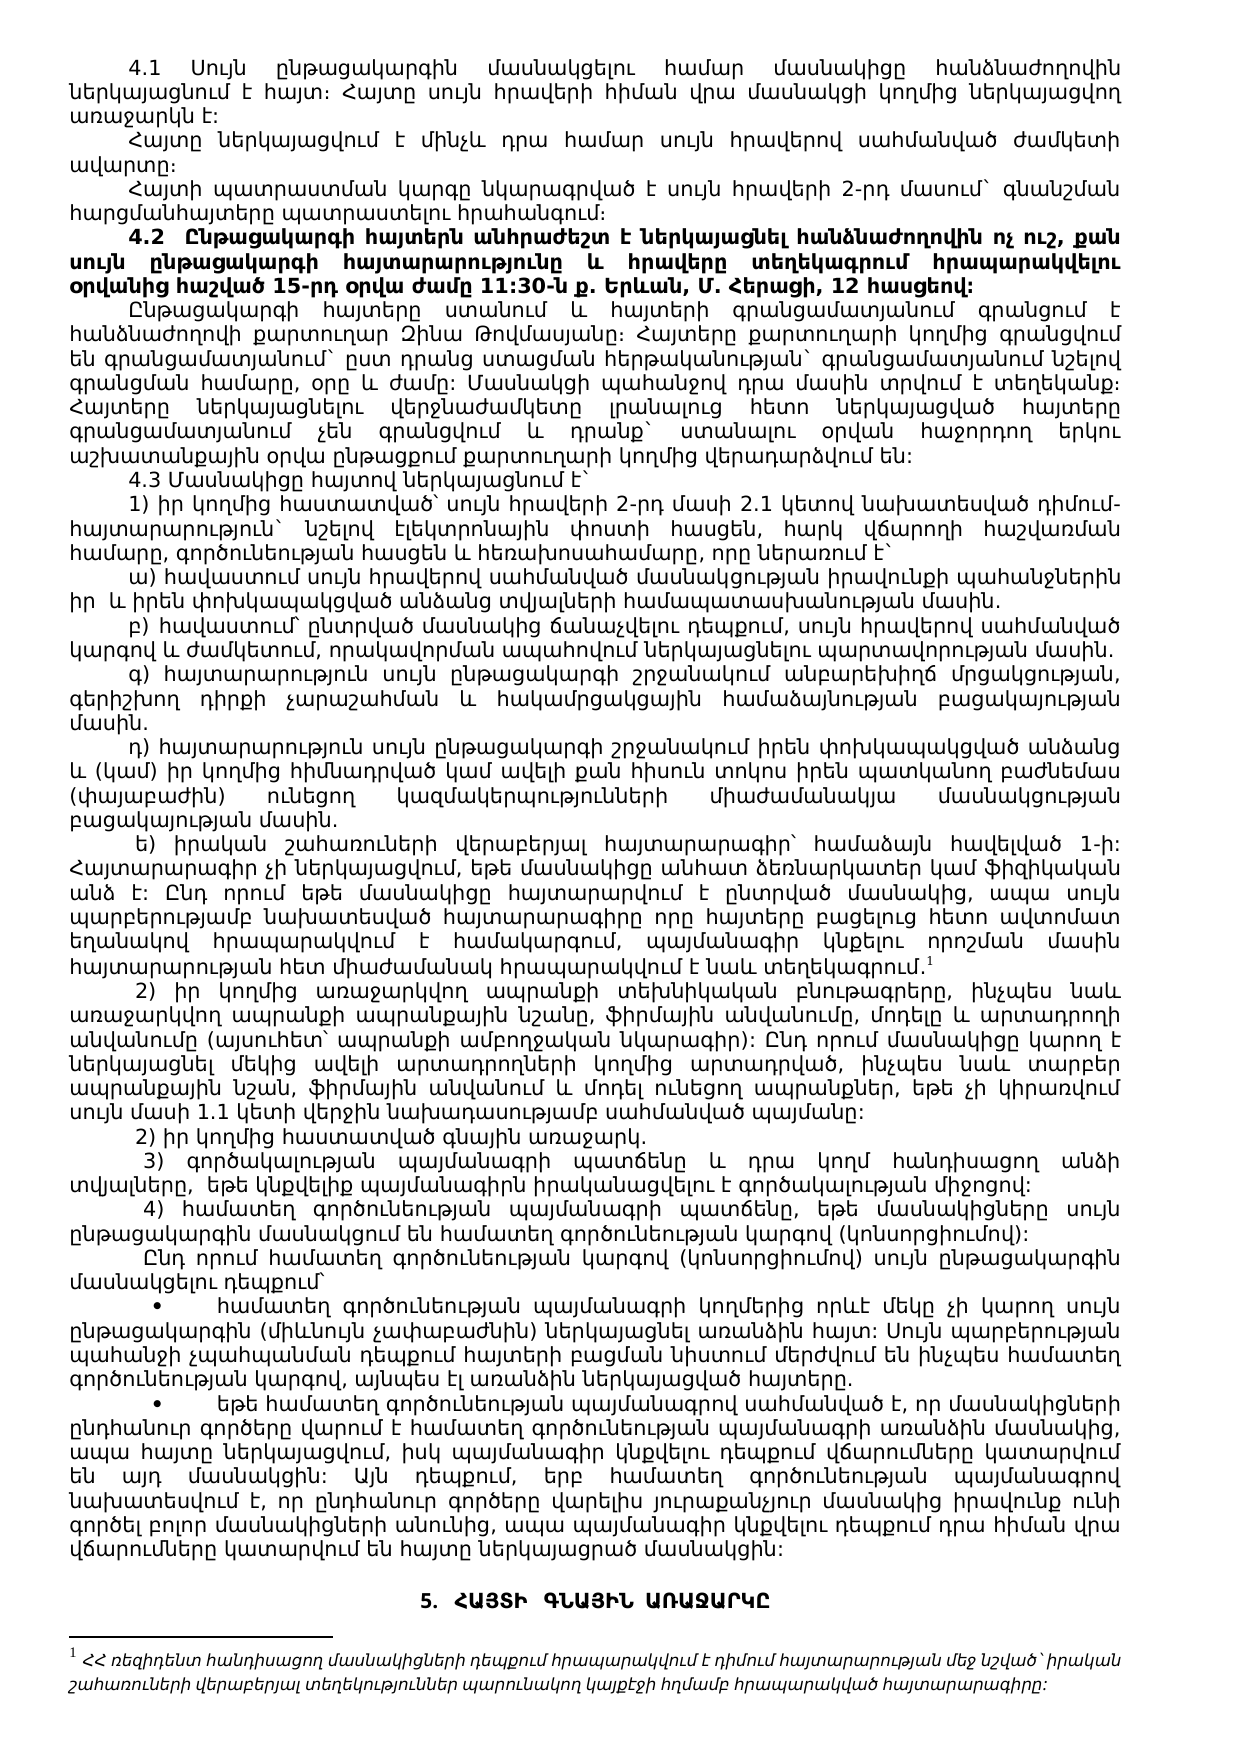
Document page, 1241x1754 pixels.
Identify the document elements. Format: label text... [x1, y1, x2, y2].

text դ) հայտարարություն սույն ընթացակարգի շրջանակում իրեն փոխկապակցված անձանց և (կամ) իր կողմից հիմնադրված կամ ավելի քան հիսուն տոկոս իրեն պատկանող բաժնեմաս (փայաբաժին) ունեցող կազմակերպությունների միաժամանակյա մասնակցության բացակայության մասին. [69, 735, 1121, 832]
text Ընդ որում համատեղ գործունեության կարգով (կոնսորցիումով) սույն ընթացակարգին մասնակցելու դեպքում՝ [69, 1246, 1121, 1294]
text 5. ՀԱՅՏԻ ԳՆԱՅԻՆ ԱՌԱՋԱՐԿԸ [69, 1586, 1121, 1614]
text 3) գործակալության պայմանագրի պատճենը և դրա կողմ հանդիսացող անձի տվյալները, եթե կնքվելիք պայմանագիրն իրականացվելու է գործակալության միջոցով: [69, 1149, 1121, 1197]
text 4.3 Մասնակիցը հայտով ներկայացնում է` [69, 468, 1121, 492]
text 2) իր կողմից հաստատված գնային առաջարկ. [69, 1125, 1121, 1149]
text գ) հայտարարություն սույն ընթացակարգի շրջանակում անբարեխիղճ մրցակցության, գերիշխող դիրքի չարաշահման և հակամրցակցային համաձայնության բացակայության մասին. [69, 662, 1121, 735]
text 4.2 Ընթացակարգի հայտերն անհրաժեշտ է ներկայացնել հանձնաժողովին ոչ ուշ, քան սույն ընթացակարգի հայտարարությունը և հրավերը տեղեկագրում հրապարակվելու օրվանից հաշված 15-րդ օրվա ժամը 11:30-ն ք. Երևան, Մ. Հերացի, 12 հասցեով։ [69, 225, 1121, 298]
text 2) իր կողմից առաջարկվող ապրանքի տեխնիկական բնութագրերը, ինչպես նաև առաջարկվող ապրանքի ապրանքային նշանը, ֆիրմային անվանումը, մոդելը և արտադրողի անվանումը (այսուհետ՝ ապրանքի ամբողջական նկարագիր): Ընդ որում մասնակիցը կարող է ներկայացնել մեկից ավելի արտադրողների կողմից արտադրված, ինչպես նաև տարբեր ապրանքային նշան, ֆիրմային անվանում և մոդել ունեցող ապրանքներ, եթե չի կիրառվում սույն մասի 1.1 կետի վերջին նախադասությամբ սահմանված պայմանը: [69, 979, 1121, 1125]
text 4.1 Սույն ընթացակարգին մասնակցելու համար մասնակիցը հանձնաժողովին ներկայացնում է հայտ։ Հայտը սույն հրավերի հիման վրա մասնակցի կողմից ներկայացվող առաջարկն է: [69, 56, 1121, 128]
text Հայտը ներկայացվում է մինչև դրա համար սույն հրավերով սահմանված ժամկետի ավարտը։ [69, 128, 1121, 177]
list եթե համատեղ գործունեության պայմանագրով սահմանված է, որ մասնակիցների ընդհանուր գործերը վարում է համատեղ գործունեության պայմանագրի առանձին մասնակից, ապա հայտը ներկայացվում, իսկ պայմանագիր կնքվելու դեպքում վճարումները կատարվում են այդ մասնակցին: Այն դեպքում, երբ համատեղ գործունեության պայմանագրով նախատեսվում է, որ ընդհանուր գործերը վարելիս յուրաքանչյուր մասնակից իրավունք ունի գործել բոլոր մասնակիցների անունից, ապա պայմանագիր կնքվելու դեպքում դրա հիման վրա վճարումները կատարվում են հայտը ներկայացրած մասնակցին: [69, 1392, 1121, 1562]
text ա) հավաստում սույն հրավերով սահմանված մասնակցության իրավունքի պահանջներին իր և իրեն փոխկապակցված անձանց տվյալների համապատասխանության մասին. [69, 565, 1121, 614]
text ե) իրական շահառուների վերաբերյալ հայտարարագիր՝ համաձայն հավելված 1-ի: Հայտարարագիր չի ներկայացվում, եթե մասնակիցը անհատ ձեռնարկատեր կամ ֆիզիկական անձ է: Ընդ որում եթե մասնակիցը հայտարարվում է ընտրված մասնակից, ապա սույն պարբերությամբ նախատեսված հայտարարագիրը որը հայտերը բացելուց հետո ավտոմատ եղանակով հրապարակվում է համակարգում, պայմանագիր կնքելու որոշման մասին հայտարարության հետ միաժամանակ հրապարակվում է նաև տեղեկագրում․ [69, 832, 1121, 979]
text Ընթացակարգի հայտերը ստանում և հայտերի գրանցամատյանում գրանցում է հանձնաժողովի քարտուղար Զինա Թովմասյանը։ Հայտերը քարտուղարի կողմից գրանցվում են գրանցամատյանում` ըստ դրանց ստացման հերթականության` գրանցամատյանում նշելով գրանցման համարը, օրը և ժամը: Մասնակցի պահանջով դրա մասին տրվում է տեղեկանք։ Հայտերը ներկայացնելու վերջնաժամկետը լրանալուց հետո ներկայացված հայտերը գրանցամատյանում չեն գրանցվում և դրանք` ստանալու օրվան հաջորդող երկու աշխատանքային օրվա ընթացքում քարտուղարի կողմից վերադարձվում են: [69, 298, 1121, 468]
text 1) իր կողմից հաստատված՝ սույն հրավերի 2-րդ մասի 2.1 կետով նախատեսված դիմում-հայտարարություն` նշելով էլեկտրոնային փոստի հասցեն, հարկ վճարողի հաշվառման համարը, գործունեության հասցեն և հեռախոսահամարը, որը ներառում է` [69, 492, 1121, 565]
text բ) հավաստում՝ ընտրված մասնակից ճանաչվելու դեպքում, սույն հրավերով սահմանված կարգով և ժամկետում, որակավորման ապահովում ներկայացնելու պարտավորության մասին. [69, 614, 1121, 662]
text 4) համատեղ գործունեության պայմանագրի պատճենը, եթե մասնակիցները սույն ընթացակարգին մասնակցում են համատեղ գործունեության կարգով (կոնսորցիումով): [69, 1197, 1121, 1246]
text Հայտի պատրաստման կարգը նկարագրված է սույն հրավերի 2-րդ մասում` գնանշման հարցմանհայտերը պատրաստելու հրահանգում։ [69, 177, 1121, 225]
list համատեղ գործունեության պայմանագրի կողմերից որևէ մեկը չի կարող սույն ընթացակարգին (միևնույն չափաբաժնին) ներկայացնել առանձին հայտ: Սույն պարբերության պահանջի չպահպանման դեպքում հայտերի բացման նիստում մերժվում են ինչպես համատեղ գործունեության կարգով, այնպես էլ առանձին ներկայացված հայտերը. [69, 1294, 1121, 1392]
